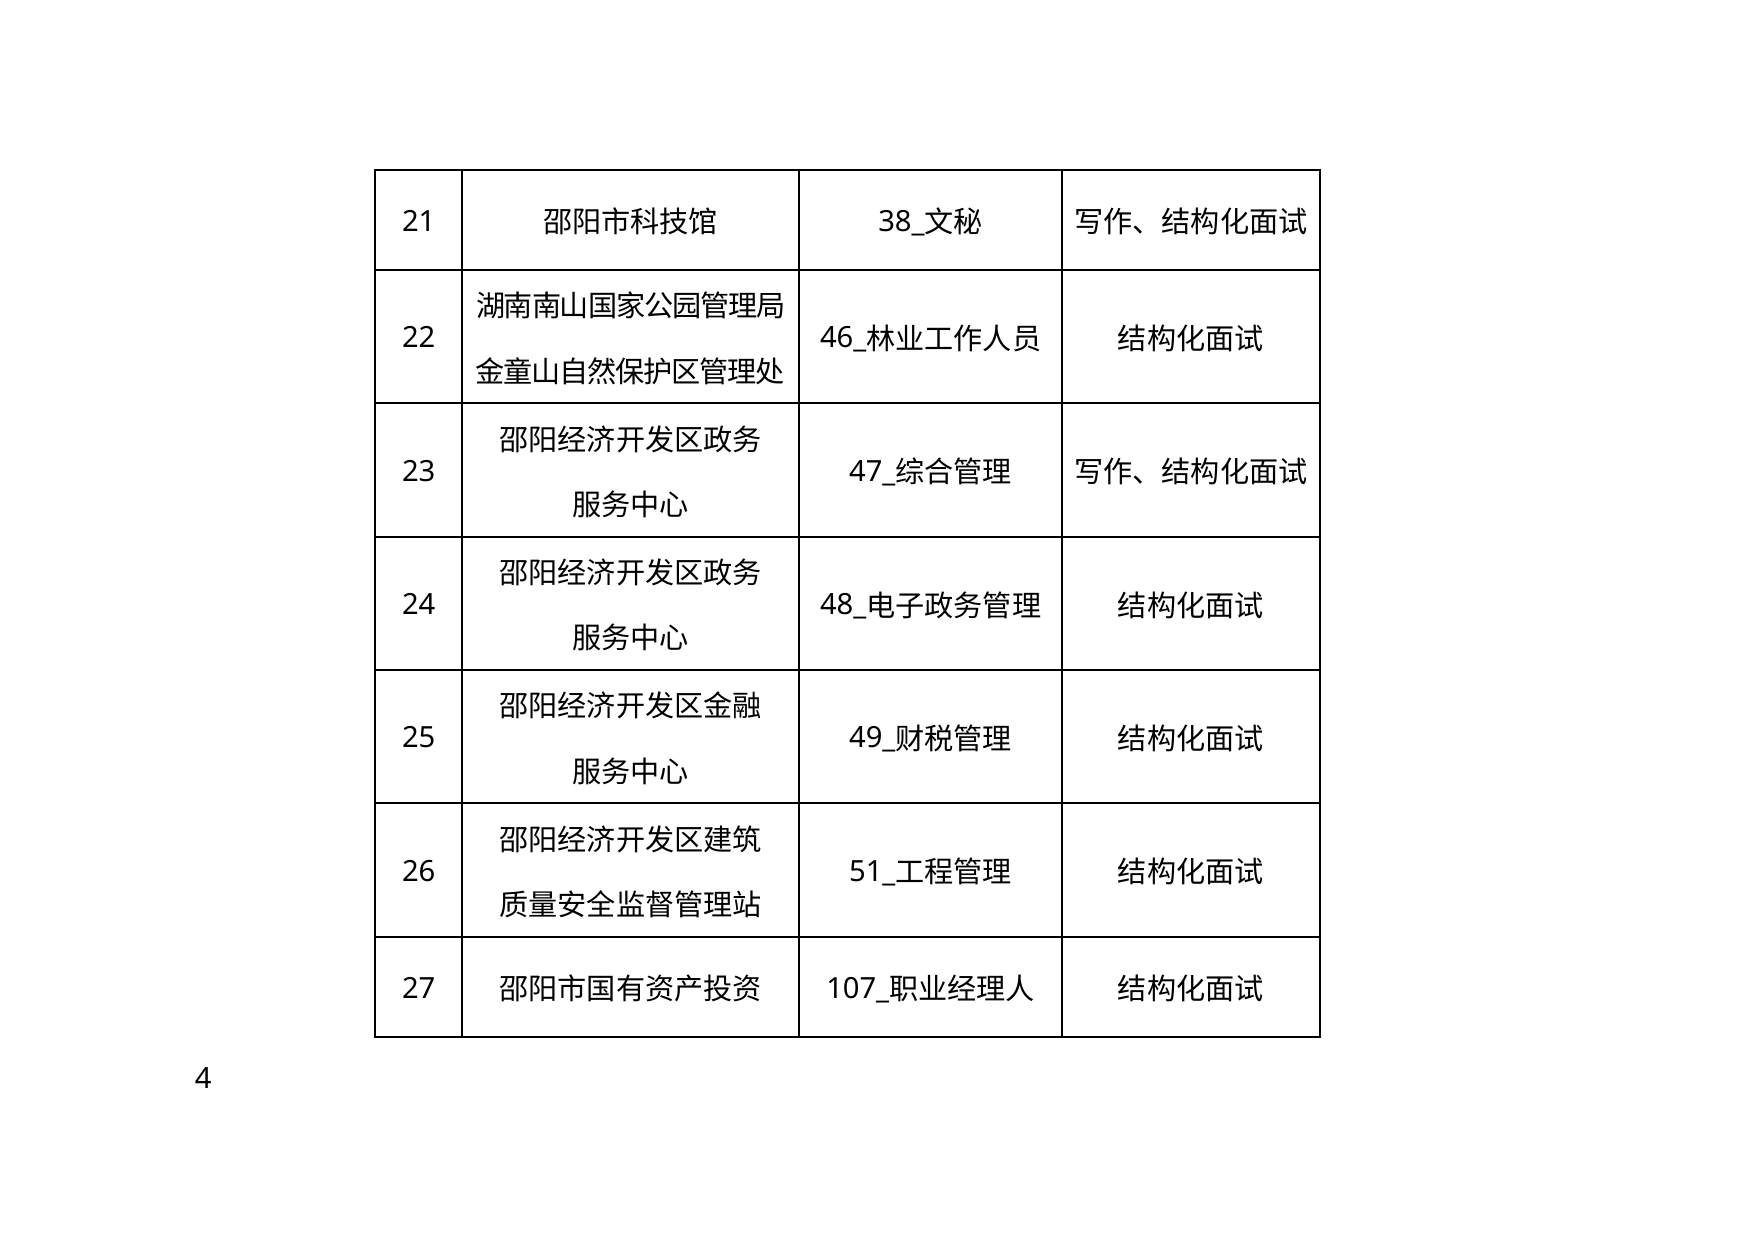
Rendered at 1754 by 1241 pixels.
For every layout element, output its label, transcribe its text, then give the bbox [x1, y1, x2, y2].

table_cell 结构化面试 [1063, 538, 1319, 669]
table_cell 46_林业工作人员 [800, 271, 1061, 402]
table_cell 22 [376, 271, 461, 402]
table_cell 48_电子政务管理 [800, 538, 1061, 669]
table_cell 49_财税管理 [800, 671, 1061, 802]
table_cell 结构化面试 [1063, 671, 1319, 802]
table_cell 21 [376, 171, 461, 269]
table_cell 25 [376, 671, 461, 802]
table_cell 湖南南山国家公园管理局金童山自然保护区管理处 [463, 271, 798, 402]
table_cell 51_工程管理 [800, 804, 1061, 936]
table_cell 邵阳经济开发区政务 服务中心 [463, 404, 798, 536]
table_cell 结构化面试 [1063, 938, 1319, 1036]
table_cell 结构化面试 [1063, 804, 1319, 936]
table_cell 写作、结构化面试 [1063, 404, 1319, 536]
table_cell 24 [376, 538, 461, 669]
table_cell 邵阳市国有资产投资 经营有限公司 [463, 938, 798, 1036]
table_cell 107_职业经理人 [800, 938, 1061, 1036]
table_cell 23 [376, 404, 461, 536]
table_cell 26 [376, 804, 461, 936]
table_cell 结构化面试 [1063, 271, 1319, 402]
table_cell 写作、结构化面试 [1063, 171, 1319, 269]
table_cell 邵阳经济开发区金融 服务中心 [463, 671, 798, 802]
table_cell 47_综合管理 [800, 404, 1061, 536]
table_cell 27 [376, 938, 461, 1036]
table_cell 邵阳经济开发区政务 服务中心 [463, 538, 798, 669]
table_cell 邵阳经济开发区建筑 质量安全监督管理站 [463, 804, 798, 936]
table_cell 38_文秘 [800, 171, 1061, 269]
table_cell 邵阳市科技馆 [463, 171, 798, 269]
